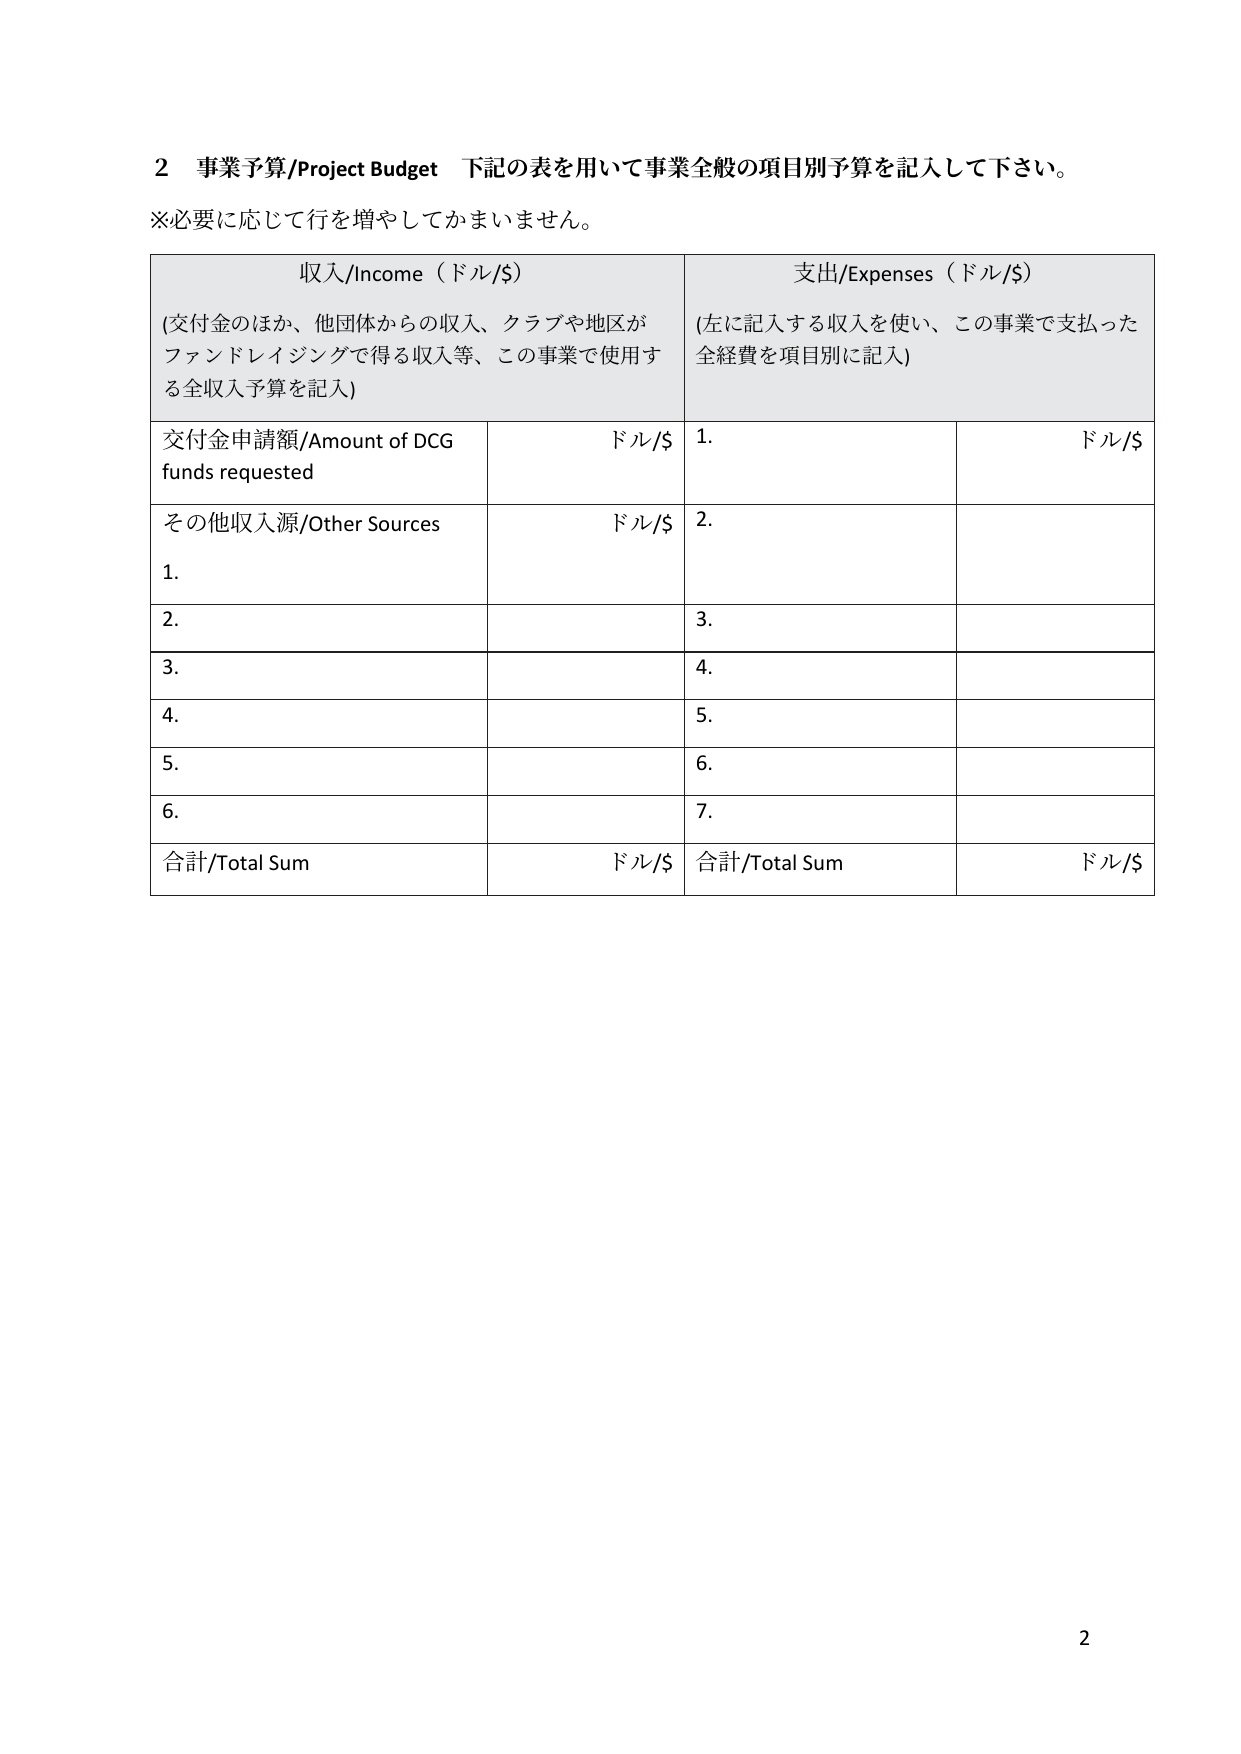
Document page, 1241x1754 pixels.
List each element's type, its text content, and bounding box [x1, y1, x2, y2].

table_cell [488, 605, 684, 651]
table_cell 6. [685, 748, 956, 795]
table_cell ドル/$ [488, 844, 684, 895]
table_cell 交付金申請額/Amount of DCG funds requested [151, 422, 487, 503]
table_cell 2. [151, 605, 487, 651]
table_cell 合計/Total Sum [685, 844, 956, 895]
table_cell [957, 700, 1154, 747]
table_cell [957, 653, 1154, 699]
table_cell 4. [685, 653, 956, 699]
table_cell ドル/$ [488, 505, 684, 603]
table_cell 7. [685, 796, 956, 843]
table_cell その他収入源/Other Sources 1. [151, 505, 487, 603]
table_cell [488, 700, 684, 747]
table_header 収入/Income（ドル/$） (交付金のほか、他団体からの収入、クラブや地区がファンドレイジングで得る収入等、この事業で使用する全収入予算を記入) [151, 255, 684, 421]
table_cell 4. [151, 700, 487, 747]
text ２ 事業予算/Project Budget 下記の表を用いて事業全般の項目別予算を記入して下さい。 [150, 150, 1090, 183]
text ※必要に応じて行を増やしてかまいません。 [150, 202, 1090, 235]
table_cell ドル/$ [957, 844, 1154, 895]
table_cell 6. [151, 796, 487, 843]
table_cell 3. [685, 605, 956, 651]
table_cell [488, 748, 684, 795]
table_cell 合計/Total Sum [151, 844, 487, 895]
table_cell [957, 505, 1154, 603]
table_cell ドル/$ [488, 422, 684, 503]
table_cell [957, 748, 1154, 795]
table_cell [488, 653, 684, 699]
table_cell ドル/$ [957, 422, 1154, 503]
table_cell [488, 796, 684, 843]
table_cell 2. [685, 505, 956, 603]
table_cell 5. [685, 700, 956, 747]
table_header 支出/Expenses（ドル/$） (左に記入する収入を使い、この事業で支払った全経費を項目別に記入) [685, 255, 1154, 421]
table_cell [957, 605, 1154, 651]
table_cell 3. [151, 653, 487, 699]
table_cell 5. [151, 748, 487, 795]
table_cell [957, 796, 1154, 843]
table_cell 1. [685, 422, 956, 503]
